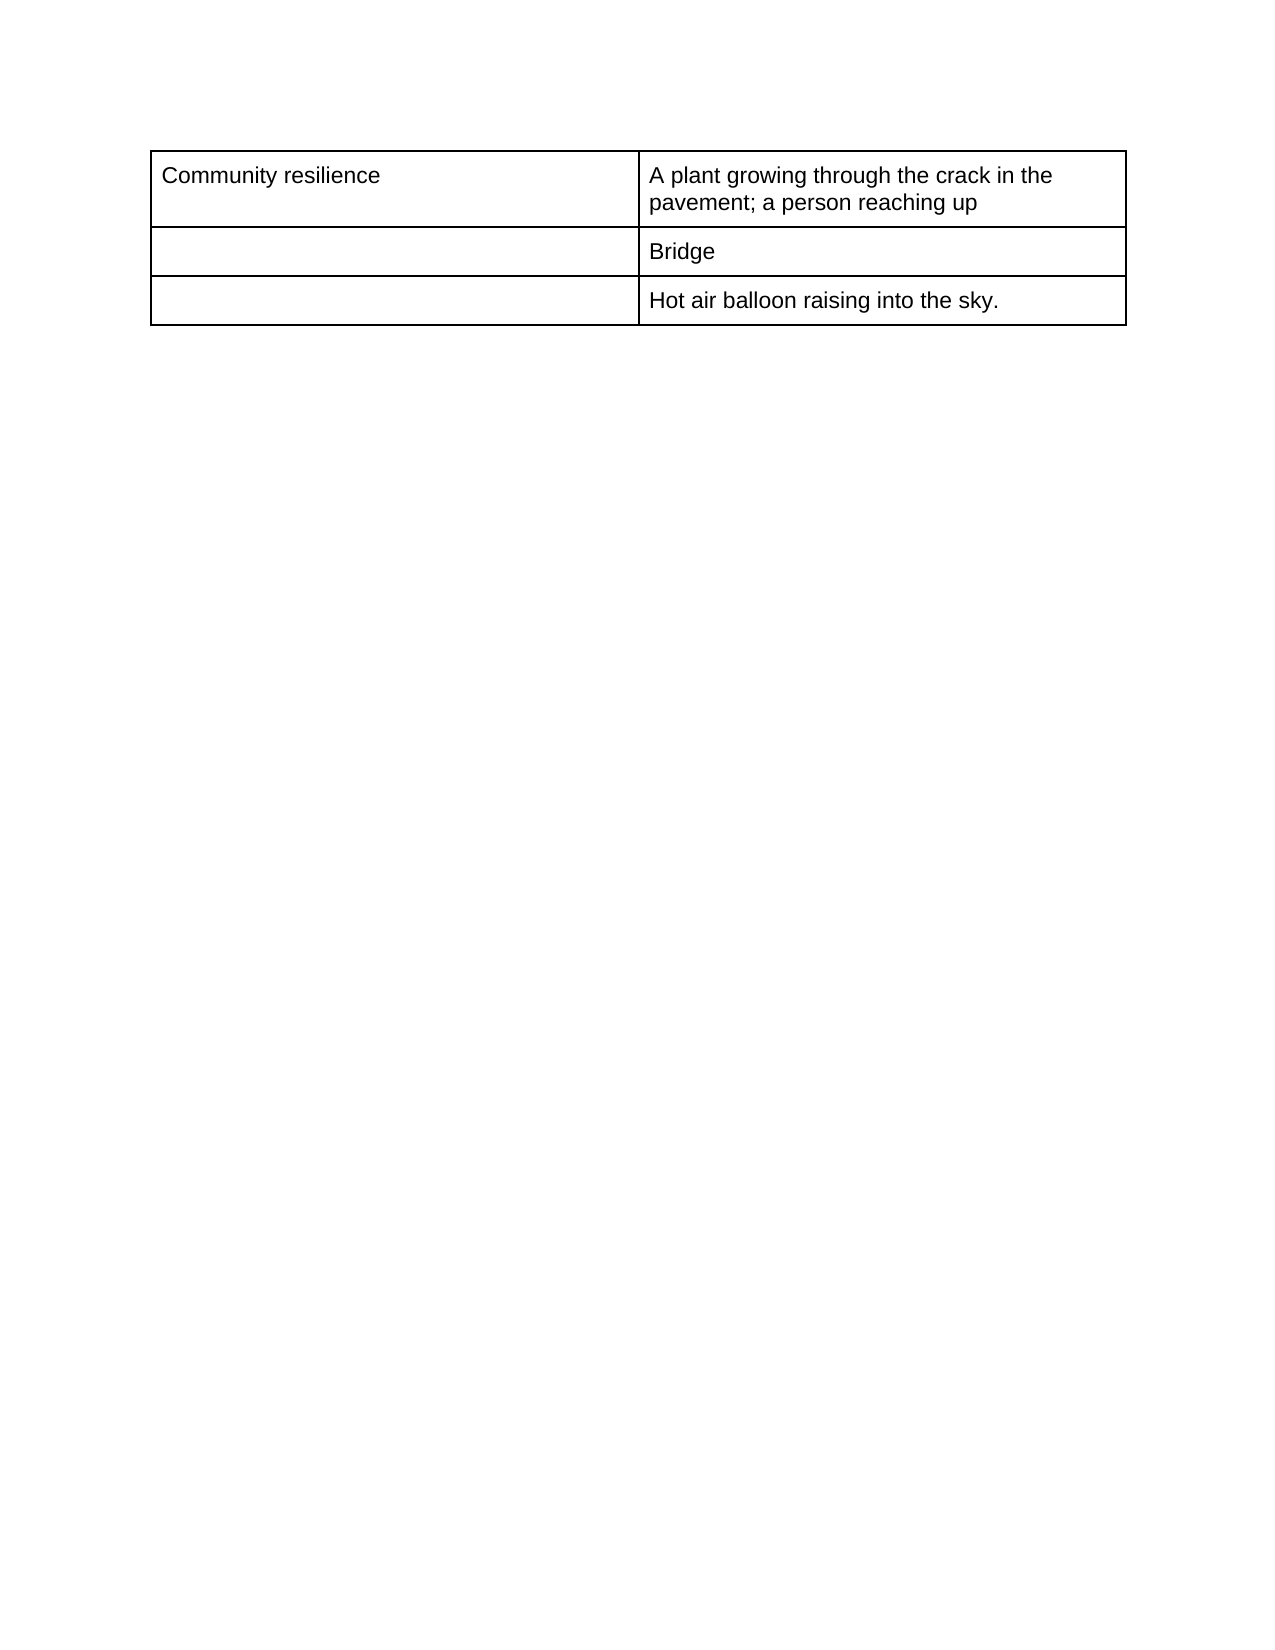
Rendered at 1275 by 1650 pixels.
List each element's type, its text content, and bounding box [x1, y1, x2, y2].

table_cell [152, 277, 638, 324]
table_cell Community resilience [152, 152, 638, 226]
table_cell Hot air balloon raising into the sky. [640, 277, 1125, 324]
table_cell Bridge [640, 228, 1125, 275]
table_cell [152, 228, 638, 275]
table_cell A plant growing through the crack in the pavement; a person reaching up [640, 152, 1125, 226]
